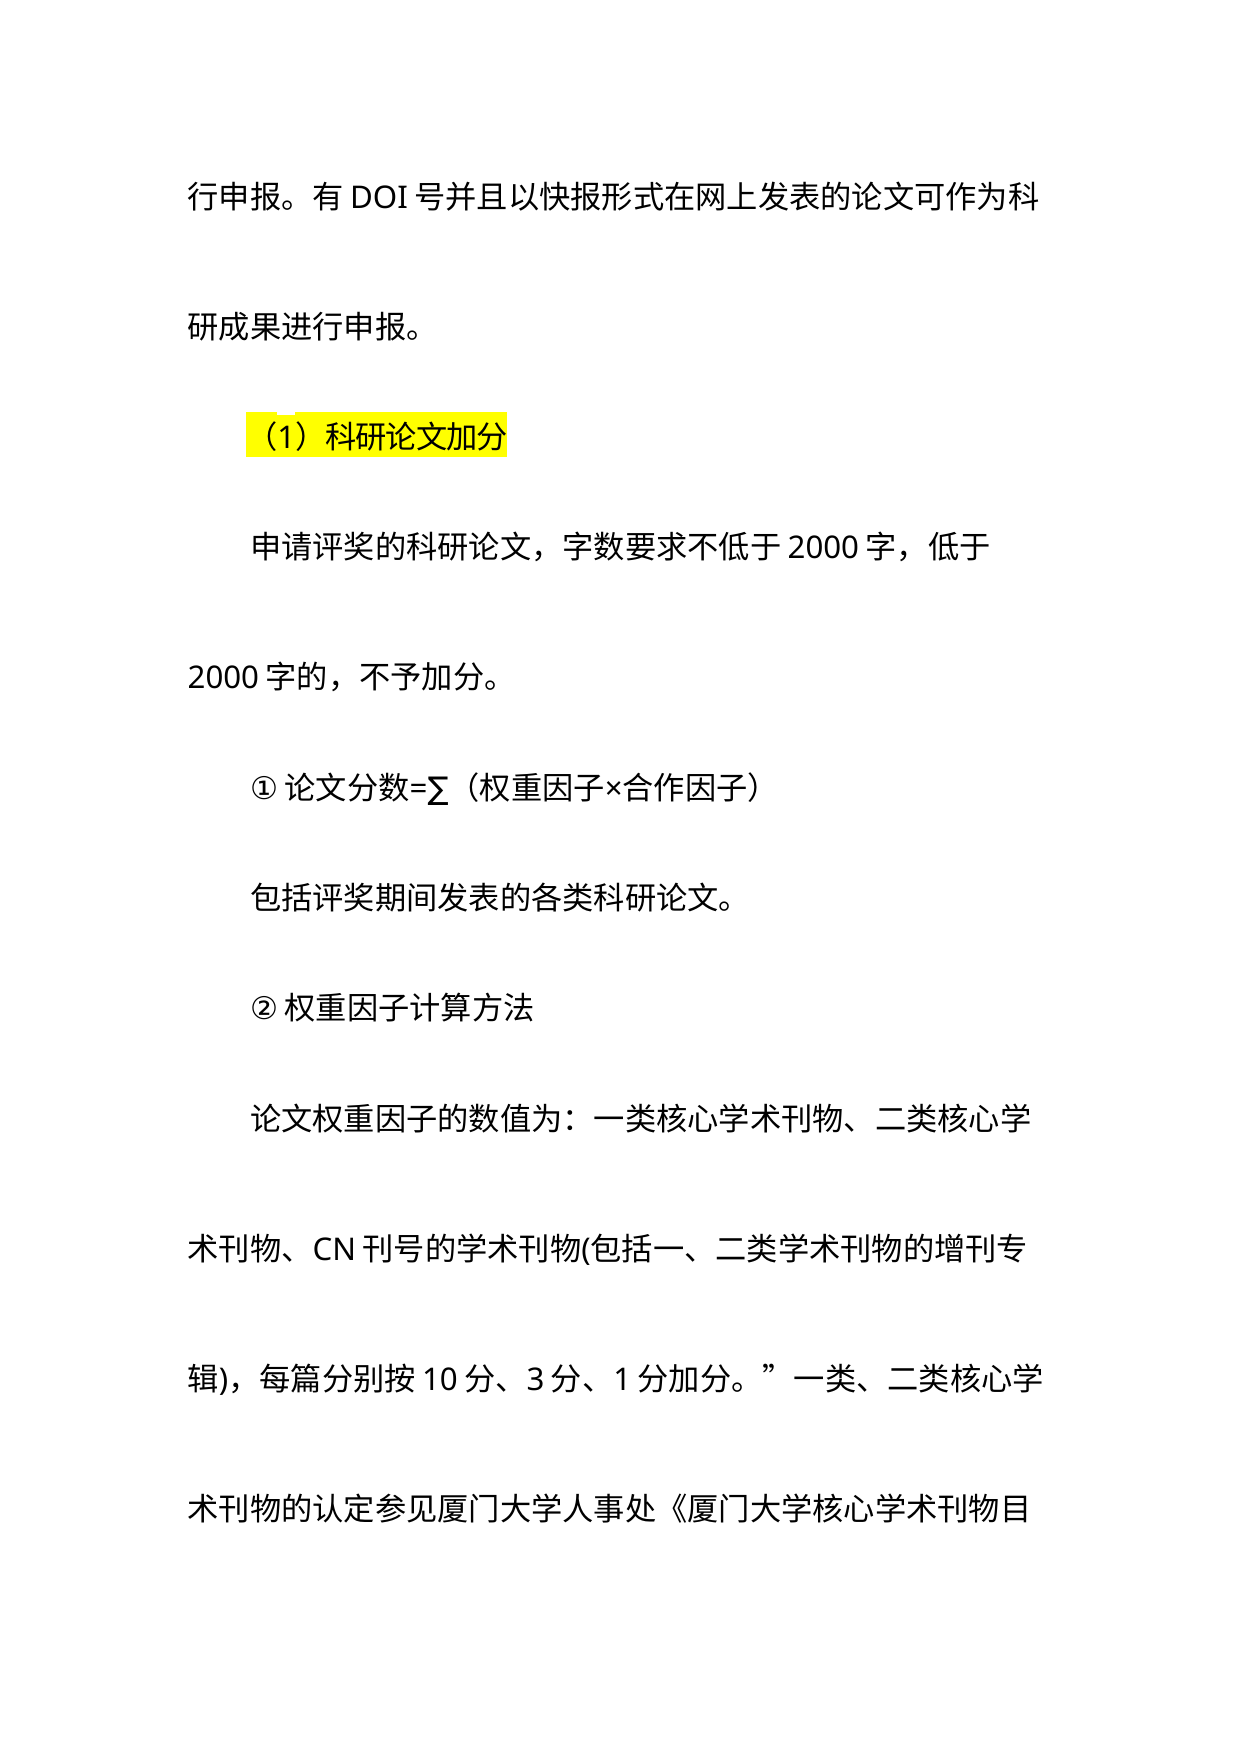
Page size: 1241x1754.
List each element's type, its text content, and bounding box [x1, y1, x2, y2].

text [187, 162, 1053, 357]
text 申请评奖的科研论文，字数要求不低于2000字，低于2000字的，不予加分。 [187, 513, 1053, 708]
text 包括评奖期间发表的各类科研论文。 [187, 863, 1053, 928]
text （1）科研论文加分 [187, 402, 1053, 467]
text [187, 1084, 1053, 1539]
text ①论文分数=∑（权重因子×合作因子） [187, 753, 1053, 818]
text ②权重因子计算方法 [187, 974, 1053, 1039]
